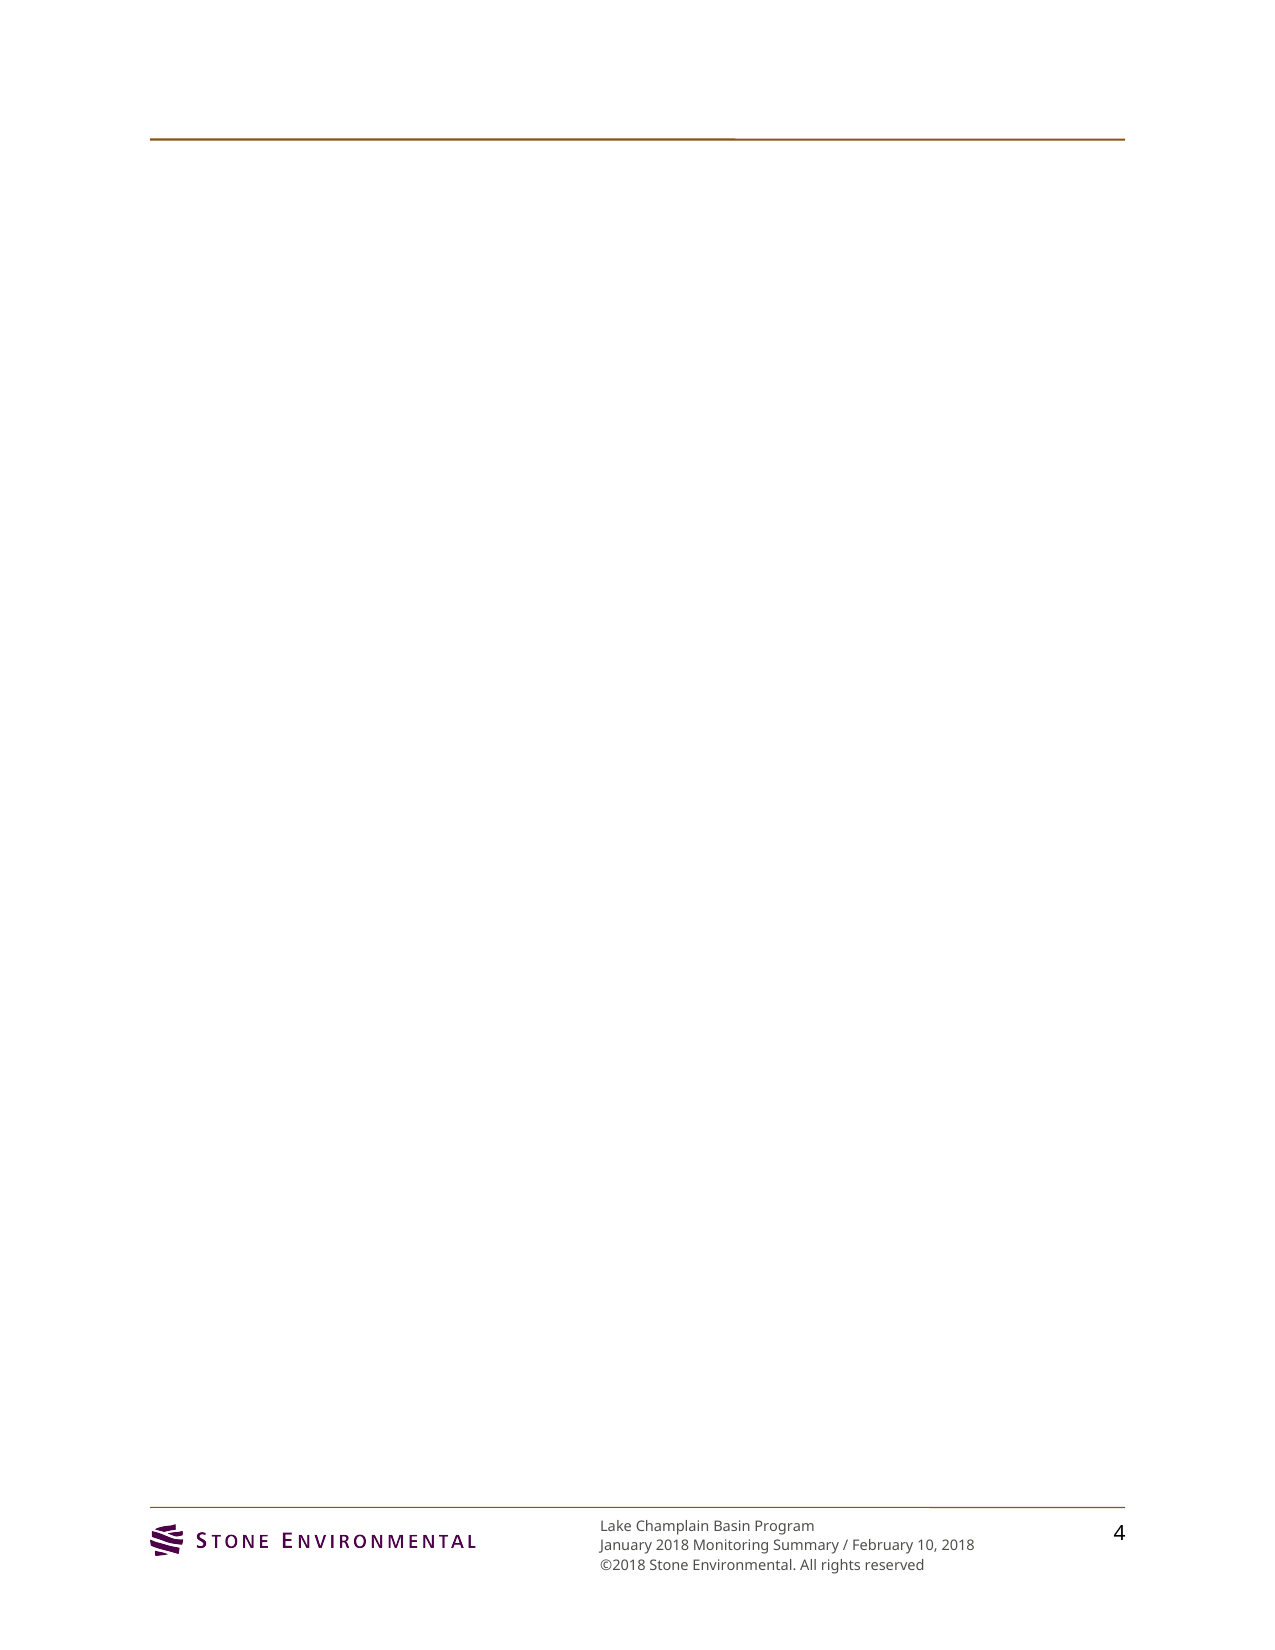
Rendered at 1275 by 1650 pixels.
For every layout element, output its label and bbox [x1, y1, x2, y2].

picture [150, 1524, 476, 1556]
